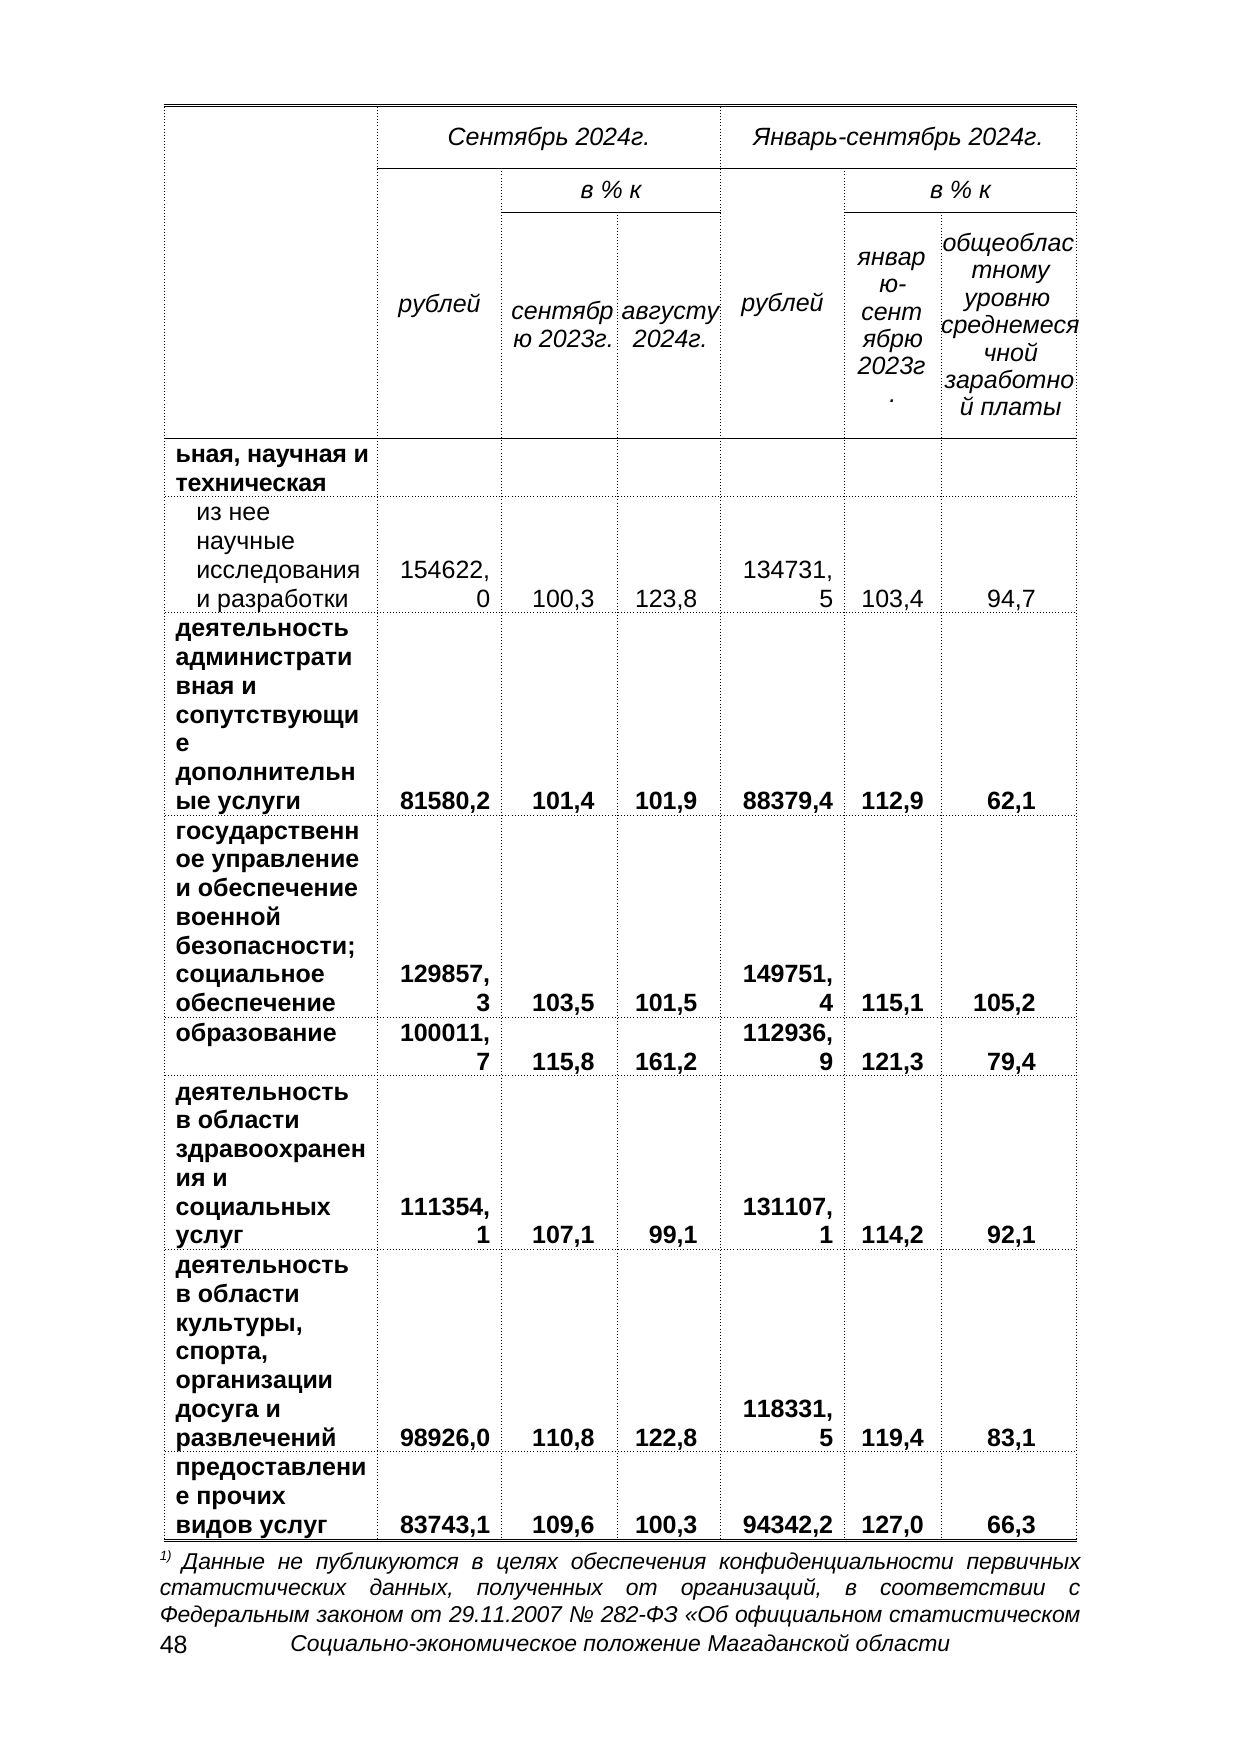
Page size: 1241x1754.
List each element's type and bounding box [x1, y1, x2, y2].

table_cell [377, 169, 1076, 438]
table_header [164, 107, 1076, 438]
list [159, 1548, 1081, 1627]
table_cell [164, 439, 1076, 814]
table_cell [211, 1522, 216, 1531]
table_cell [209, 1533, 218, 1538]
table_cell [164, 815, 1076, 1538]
